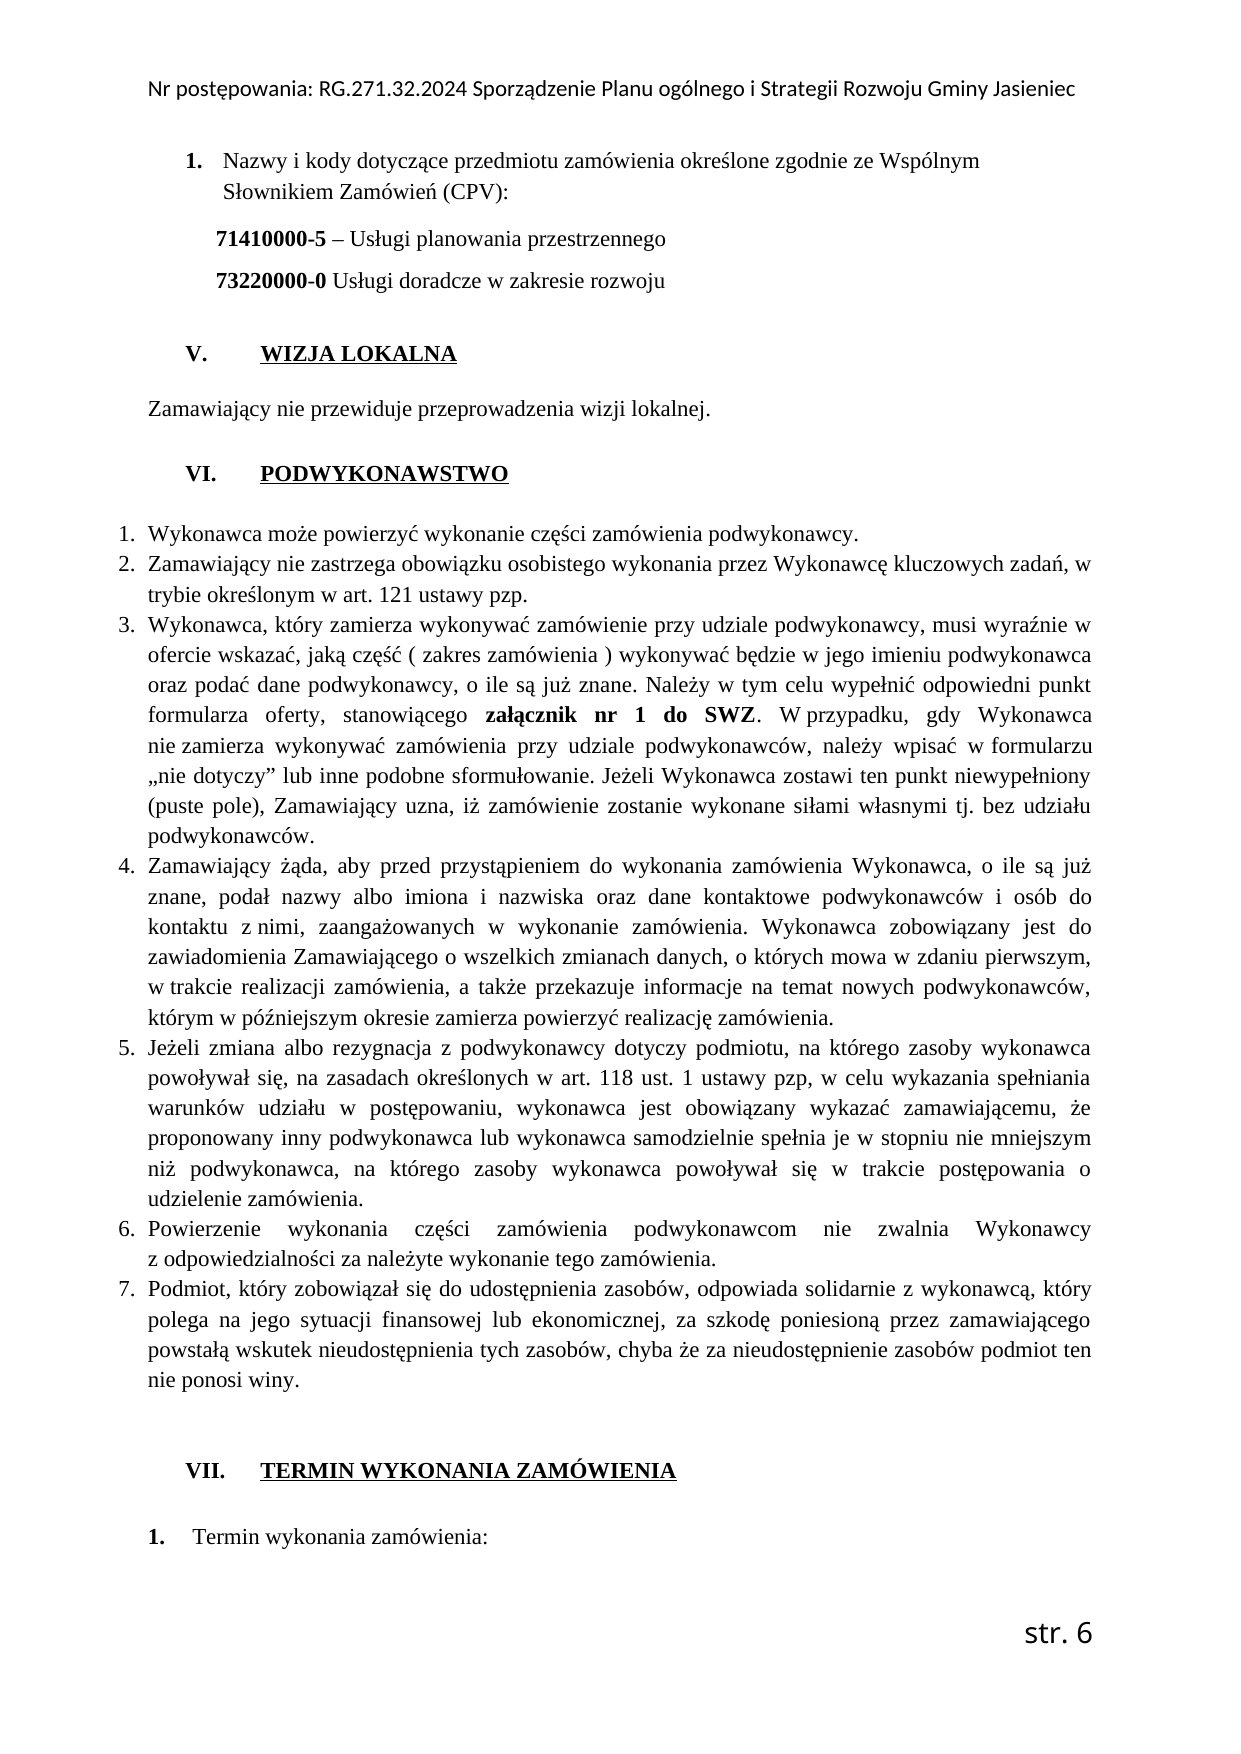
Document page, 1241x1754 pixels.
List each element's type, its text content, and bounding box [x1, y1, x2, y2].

list Nazwy i kody dotyczące przedmiotu zamówienia określone zgodnie ze Wspólnym Słownikiem Zamówień (CPV): [185, 148, 1093, 204]
list PODWYKONAWSTWO [185, 460, 1093, 486]
list Zamawiający nie zastrzega obowiązku osobistego wykonania przez Wykonawcę kluczowych zadań, w trybie określonym w art. 121 ustawy pzp. [118, 551, 1093, 607]
list TERMIN WYKONANIA ZAMÓWIENIA [185, 1457, 1093, 1483]
list WIZJA LOKALNA [185, 340, 1093, 366]
list Zamawiający żąda, aby przed przystąpieniem do wykonania zamówienia Wykonawca, o ile są już znane, podał nazwy albo imiona i nazwiska oraz dane kontaktowe podwykonawców i osób do kontaktu z nimi, zaangażowanych w wykonanie zamówienia. Wykonawca zobowiązany jest do zawiadomienia Zamawiającego o wszelkich zmianach danych, o których mowa w zdaniu pierwszym, w trakcie realizacji zamówienia, a także przekazuje informacje na temat nowych podwykonawców, którym w późniejszym okresie zamierza powierzyć realizację zamówienia. [118, 853, 1093, 1030]
list Powierzenie wykonania części zamówienia podwykonawcom nie zwalnia Wykonawcy z odpowiedzialności za należyte wykonanie tego zamówienia. [118, 1215, 1093, 1272]
list Podmiot, który zobowiązał się do udostępnienia zasobów, odpowiada solidarnie z wykonawcą, który polega na jego sytuacji finansowej lub ekonomicznej, za szkodę poniesioną przez zamawiającego powstałą wskutek nieudostępnienia tych zasobów, chyba że za nieudostępnienie zasobów podmiot ten nie ponosi winy. [118, 1276, 1093, 1392]
text 73220000-0 Usługi doradcze w zakresie rozwoju [216, 267, 1091, 294]
list Wykonawca, który zamierza wykonywać zamówienie przy udziale podwykonawcy, musi wyraźnie w ofercie wskazać, jaką część ( zakres zamówienia ) wykonywać będzie w jego imieniu podwykonawca oraz podać dane podwykonawcy, o ile są już znane. Należy w tym celu wypełnić odpowiedni punkt formularza oferty, stanowiącego załącznik nr 1 do SWZ. W przypadku, gdy Wykonawca nie zamierza wykonywać zamówienia przy udziale podwykonawców, należy wpisać w formularzu „nie dotyczy” lub inne podobne sformułowanie. Jeżeli Wykonawca zostawi ten punkt niewypełniony (puste pole), Zamawiający uzna, iż zamówienie zostanie wykonane siłami własnymi tj. bez udziału podwykonawców. [118, 611, 1093, 849]
text Zamawiający nie przewiduje przeprowadzenia wizji lokalnej. [148, 395, 1093, 422]
list Termin wykonania zamówienia: [148, 1523, 1093, 1550]
list Wykonawca może powierzyć wykonanie części zamówienia podwykonawcy. [118, 520, 1093, 547]
list Jeżeli zmiana albo rezygnacja z podwykonawcy dotyczy podmiotu, na którego zasoby wykonawca powoływał się, na zasadach określonych w art. 118 ust. 1 ustawy pzp, w celu wykazania spełniania warunków udziału w postępowaniu, wykonawca jest obowiązany wykazać zamawiającemu, że proponowany inny podwykonawca lub wykonawca samodzielnie spełnia je w stopniu nie mniejszym niż podwykonawca, na którego zasoby wykonawca powoływał się w trakcie postępowania o udzielenie zamówienia. [118, 1034, 1093, 1211]
text 71410000-5 – Usługi planowania przestrzennego [216, 225, 1091, 251]
